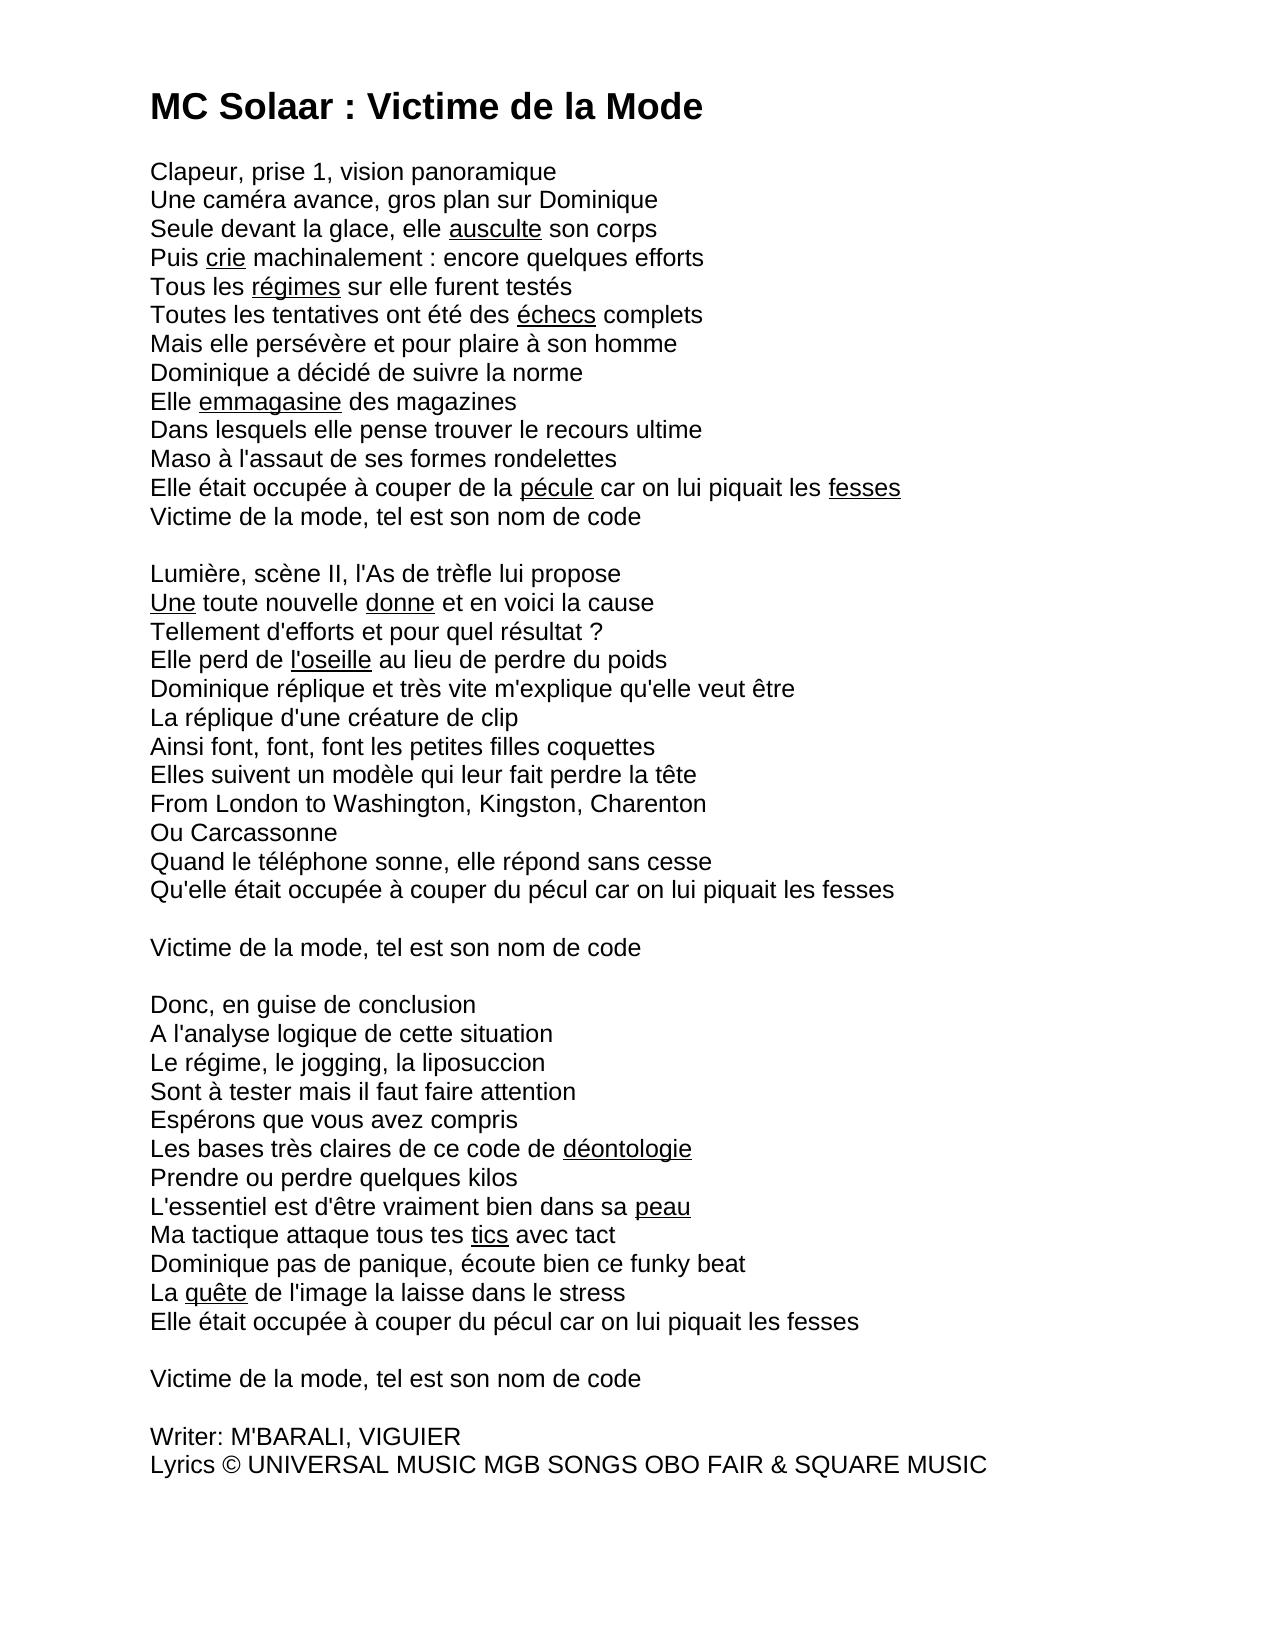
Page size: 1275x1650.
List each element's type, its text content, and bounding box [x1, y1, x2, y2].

text MC Solaar : Victime de la Mode [150, 84, 1125, 127]
text Clapeur, prise 1, vision panoramique Une caméra avance, gros plan sur Dominique Seule devant la glace, elle ausculte son corps Puis crie machinalement : encore quelques efforts Tous les régimes sur elle furent testés Toutes les tentatives ont été des échecs complets Mais elle persévère et pour plaire à son homme Dominique a décidé de suivre la norme Elle emmagasine des magazines Dans lesquels elle pense trouver le recours ultime Maso à l'assaut de ses formes rondelettes Elle était occupée à couper de la pécule car on lui piquait les fesses Victime de la mode, tel est son nom de code Lumière, scène II, l'As de trèfle lui propose Une toute nouvelle donne et en voici la cause Tellement d'efforts et pour quel résultat ? Elle perd de l'oseille au lieu de perdre du poids Dominique réplique et très vite m'explique qu'elle veut être La réplique d'une créature de clip Ainsi font, font, font les petites filles coquettes Elles suivent un modèle qui leur fait perdre la tête From London to Washington, Kingston, Charenton Ou Carcassonne Quand le téléphone sonne, elle répond sans cesse Qu'elle était occupée à couper du pécul car on lui piquait les fesses Victime de la mode, tel est son nom de code Donc, en guise de conclusion A l'analyse logique de cette situation Le régime, le jogging, la liposuccion Sont à tester mais il faut faire attention Espérons que vous avez compris Les bases très claires de ce code de déontologie Prendre ou perdre quelques kilos L'essentiel est d'être vraiment bien dans sa peau Ma tactique attaque tous tes tics avec tact Dominique pas de panique, écoute bien ce funky beat La quête de l'image la laisse dans le stress Elle était occupée à couper du pécul car on lui piquait les fesses Victime de la mode, tel est son nom de code Writer: M'BARALI, VIGUIER Lyrics © UNIVERSAL MUSIC MGB SONGS OBO FAIR & SQUARE MUSIC [150, 157, 1125, 1479]
